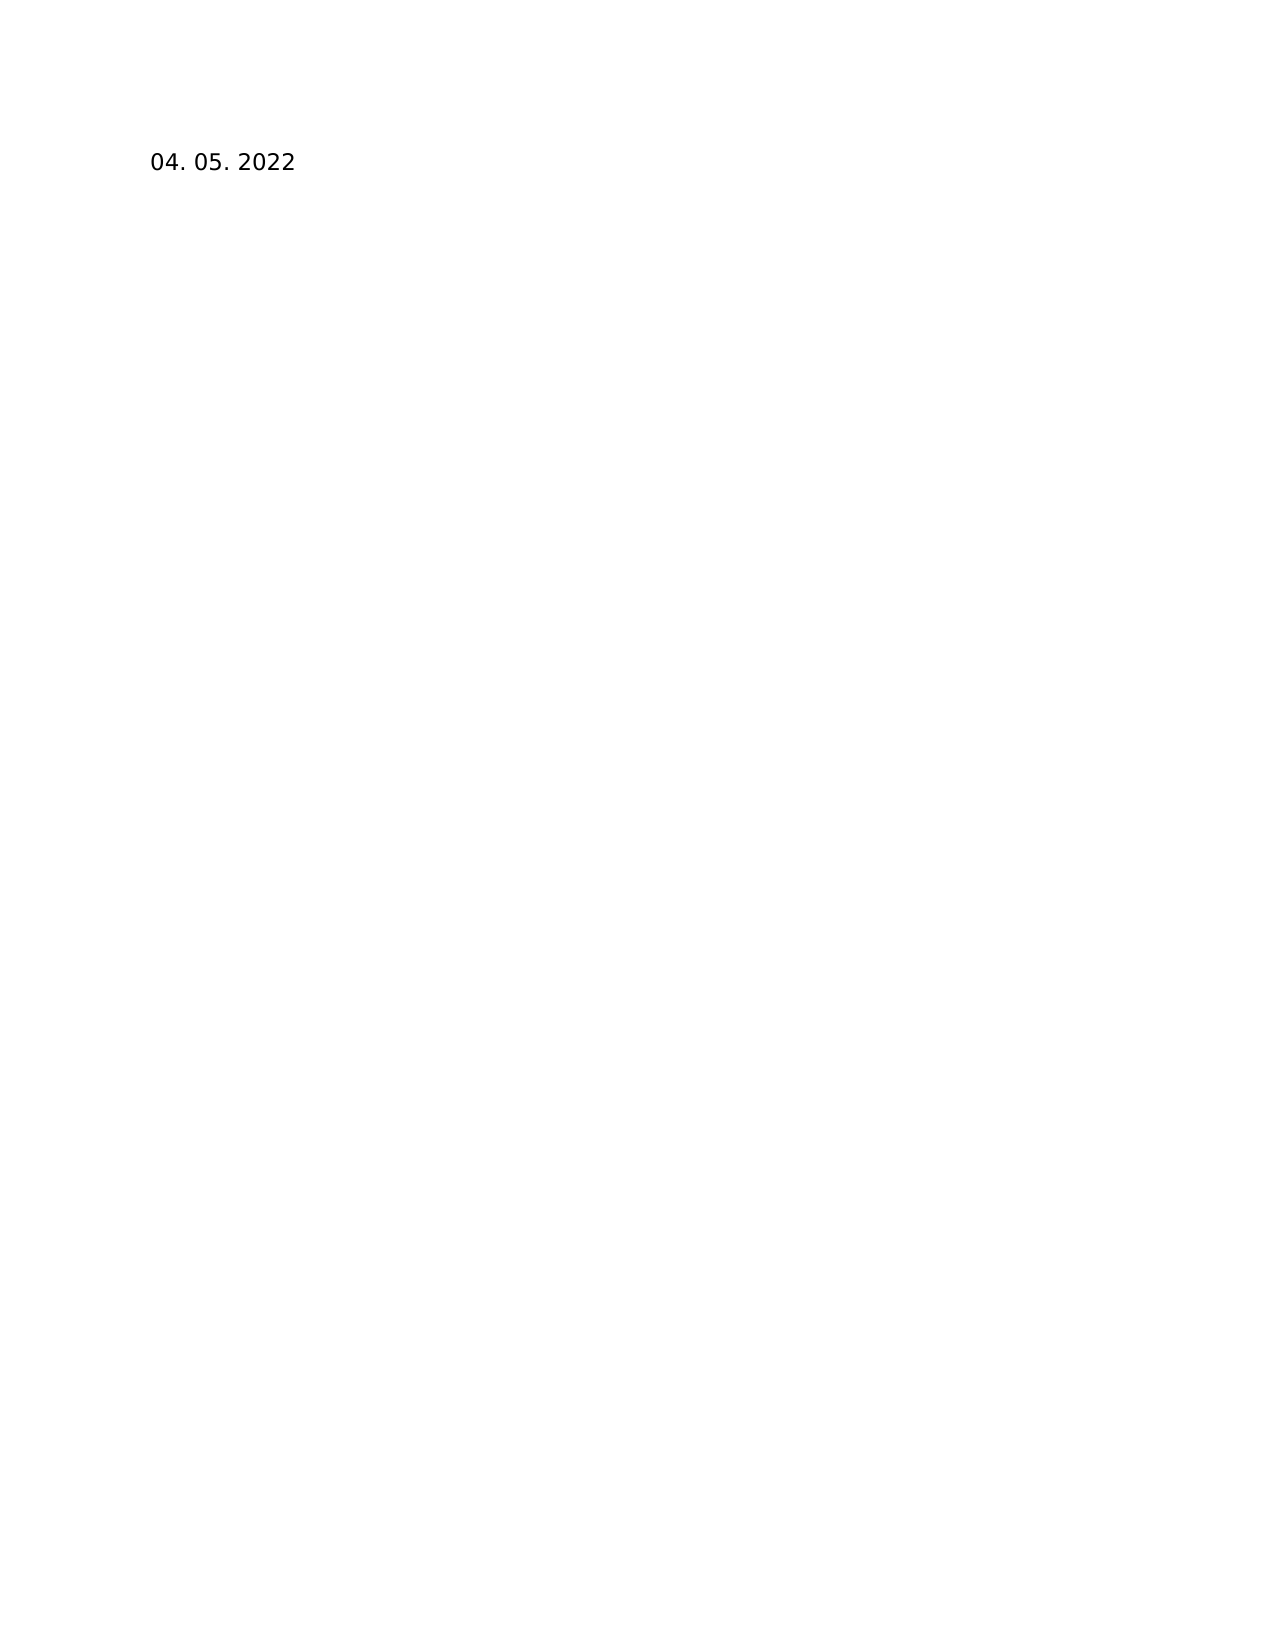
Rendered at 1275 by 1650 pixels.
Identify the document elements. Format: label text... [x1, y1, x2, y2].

text 04. 05. 2022 [150, 149, 1125, 176]
